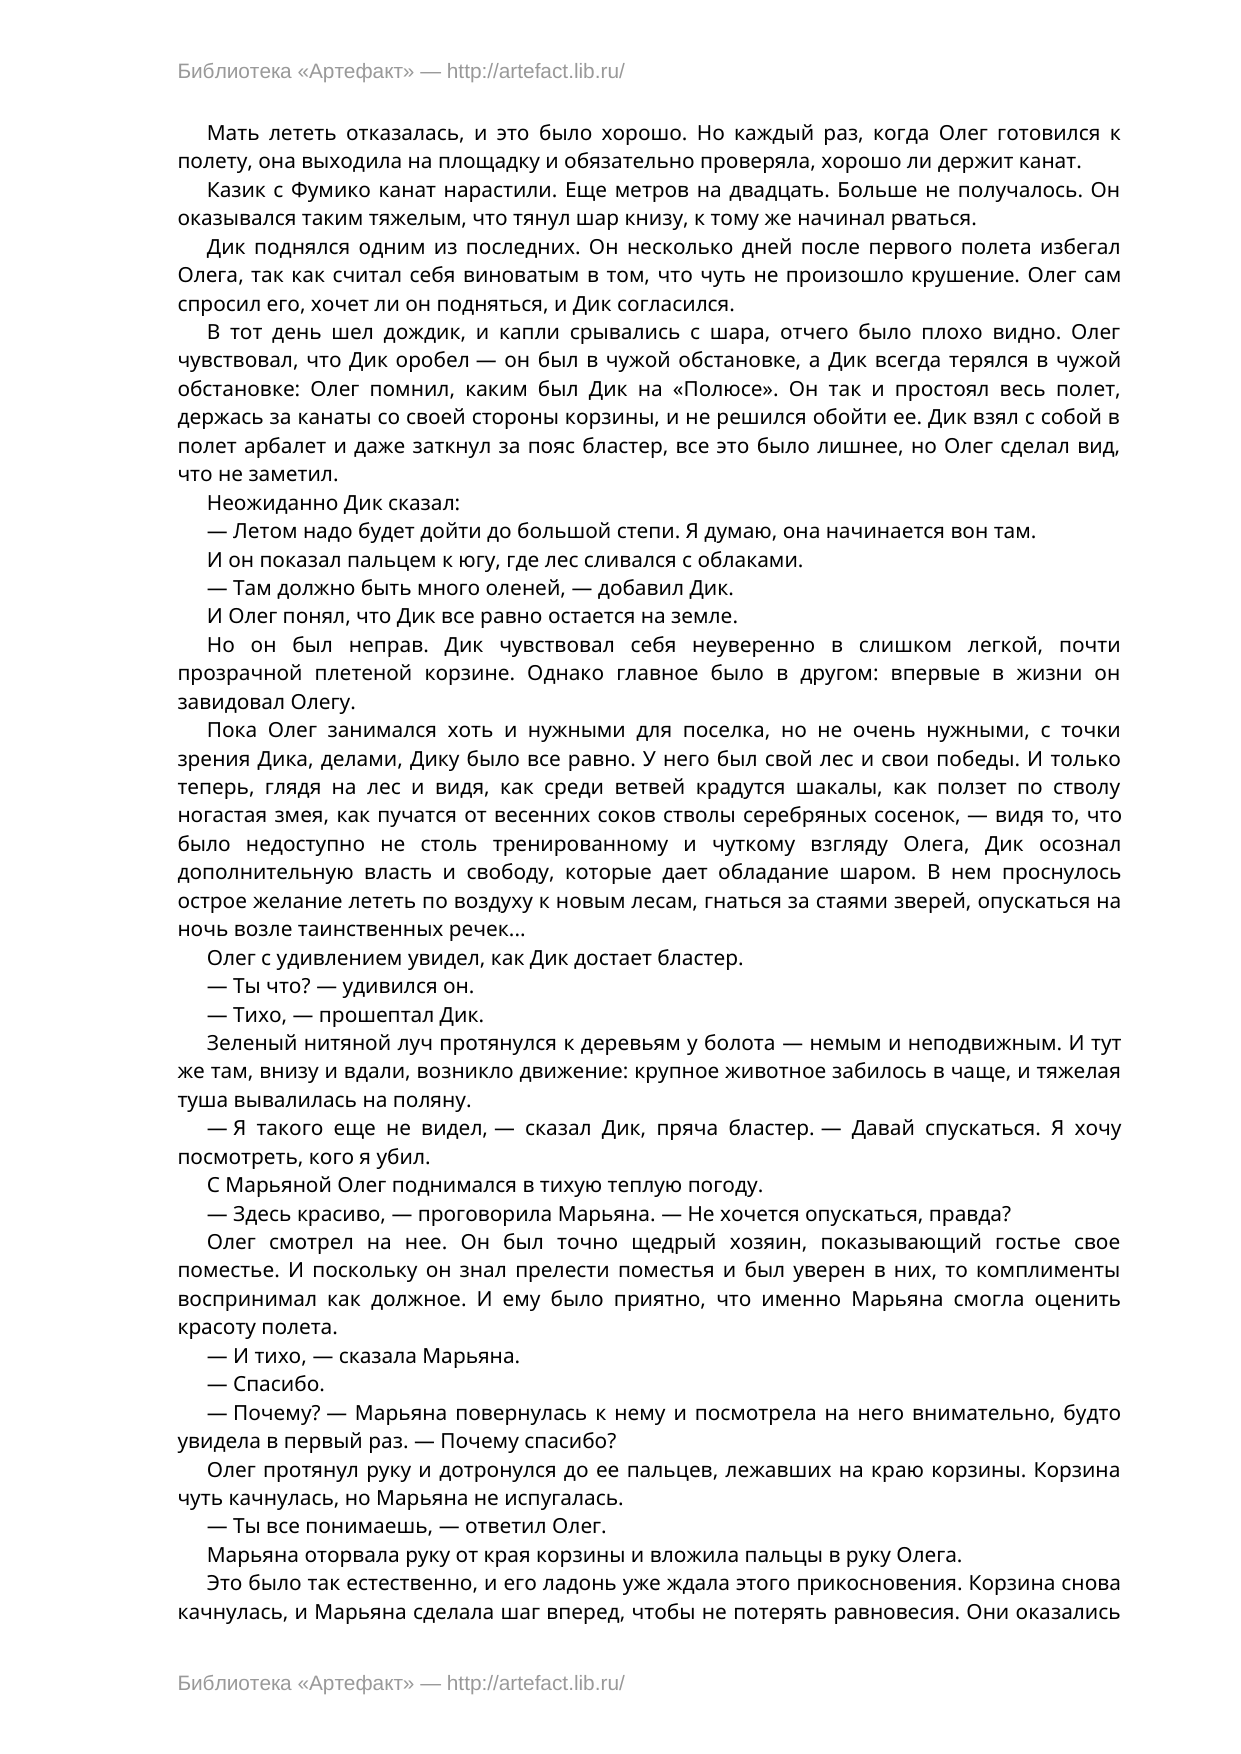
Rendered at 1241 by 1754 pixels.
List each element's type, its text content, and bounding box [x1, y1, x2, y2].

text Неожиданно Дик сказал: [177, 488, 1122, 516]
text — Я такого еще не видел, — сказал Дик, пряча бластер. — Давай спускаться. Я хочу посмотреть, кого я убил. [177, 1113, 1122, 1170]
text Казик с Фумико канат нарастили. Еще метров на двадцать. Больше не получалось. Он оказывался таким тяжелым, что тянул шар книзу, к тому же начинал рваться. [177, 175, 1122, 232]
text Но он был неправ. Дик чувствовал себя неуверенно в слишком легкой, почти прозрачной плетеной корзине. Однако главное было в другом: впервые в жизни он завидовал Олегу. [177, 630, 1122, 715]
text — Ты все понимаешь, — ответил Олег. [177, 1512, 1122, 1540]
text С Марьяной Олег поднимался в тихую теплую погоду. [177, 1170, 1122, 1199]
text Олег смотрел на нее. Он был точно щедрый хозяин, показывающий гостье свое поместье. И поскольку он знал прелести поместья и был уверен в них, то комплименты воспринимал как должное. И ему было приятно, что именно Марьяна смогла оценить красоту полета. [177, 1227, 1122, 1341]
text Зеленый нитяной луч протянулся к деревьям у болота — немым и неподвижным. И тут же там, внизу и вдали, возникло движение: крупное животное забилось в чаще, и тяжелая туша вывалилась на поляну. [177, 1028, 1122, 1113]
text И Олег понял, что Дик все равно остается на земле. [177, 602, 1122, 630]
text — Здесь красиво, — проговорила Марьяна. — Не хочется опускаться, правда? [177, 1199, 1122, 1227]
text — Почему? — Марьяна повернулась к нему и посмотрела на него внимательно, будто увидела в первый раз. — Почему спасибо? [177, 1398, 1122, 1455]
text — Там должно быть много оленей, — добавил Дик. [177, 573, 1122, 602]
text — И тихо, — сказала Марьяна. [177, 1341, 1122, 1369]
text В тот день шел дождик, и капли срывались с шара, отчего было плохо видно. Олег чувствовал, что Дик оробел — он был в чужой обстановке, а Дик всегда терялся в чужой обстановке: Олег помнил, каким был Дик на «Полюсе». Он так и простоял весь полет, держась за канаты со своей стороны корзины, и не решился обойти ее. Дик взял с собой в полет арбалет и даже заткнул за пояс бластер, все это было лишнее, но Олег сделал вид, что не заметил. [177, 317, 1122, 488]
text — Летом надо будет дойти до большой степи. Я думаю, она начинается вон там. [177, 516, 1122, 545]
text Марьяна оторвала руку от края корзины и вложила пальцы в руку Олега. [177, 1540, 1122, 1568]
text — Спасибо. [177, 1369, 1122, 1398]
text Мать лететь отказалась, и это было хорошо. Но каждый раз, когда Олег готовился к полету, она выходила на площадку и обязательно проверяла, хорошо ли держит канат. [177, 118, 1122, 175]
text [177, 1568, 1122, 1625]
text Пока Олег занимался хоть и нужными для поселка, но не очень нужными, с точки зрения Дика, делами, Дику было все равно. У него был свой лес и свои победы. И только теперь, глядя на лес и видя, как среди ветвей крадутся шакалы, как ползет по стволу ногастая змея, как пучатся от весенних соков стволы серебряных сосенок, — видя то, что было недоступно не столь тренированному и чуткому взгляду Олега, Дик осознал дополнительную власть и свободу, которые дает обладание шаром. В нем проснулось острое желание лететь по воздуху к новым лесам, гнаться за стаями зверей, опускаться на ночь возле таинственных речек... [177, 715, 1122, 943]
text И он показал пальцем к югу, где лес сливался с облаками. [177, 545, 1122, 573]
text Дик поднялся одним из последних. Он несколько дней после первого полета избегал Олега, так как считал себя виноватым в том, что чуть не произошло крушение. Олег сам спросил его, хочет ли он подняться, и Дик согласился. [177, 232, 1122, 317]
text — Ты что? — удивился он. [177, 971, 1122, 1000]
text — Тихо, — прошептал Дик. [177, 1000, 1122, 1028]
text Олег с удивлением увидел, как Дик достает бластер. [177, 943, 1122, 971]
text Олег протянул руку и дотронулся до ее пальцев, лежавших на краю корзины. Корзина чуть качнулась, но Марьяна не испугалась. [177, 1455, 1122, 1512]
